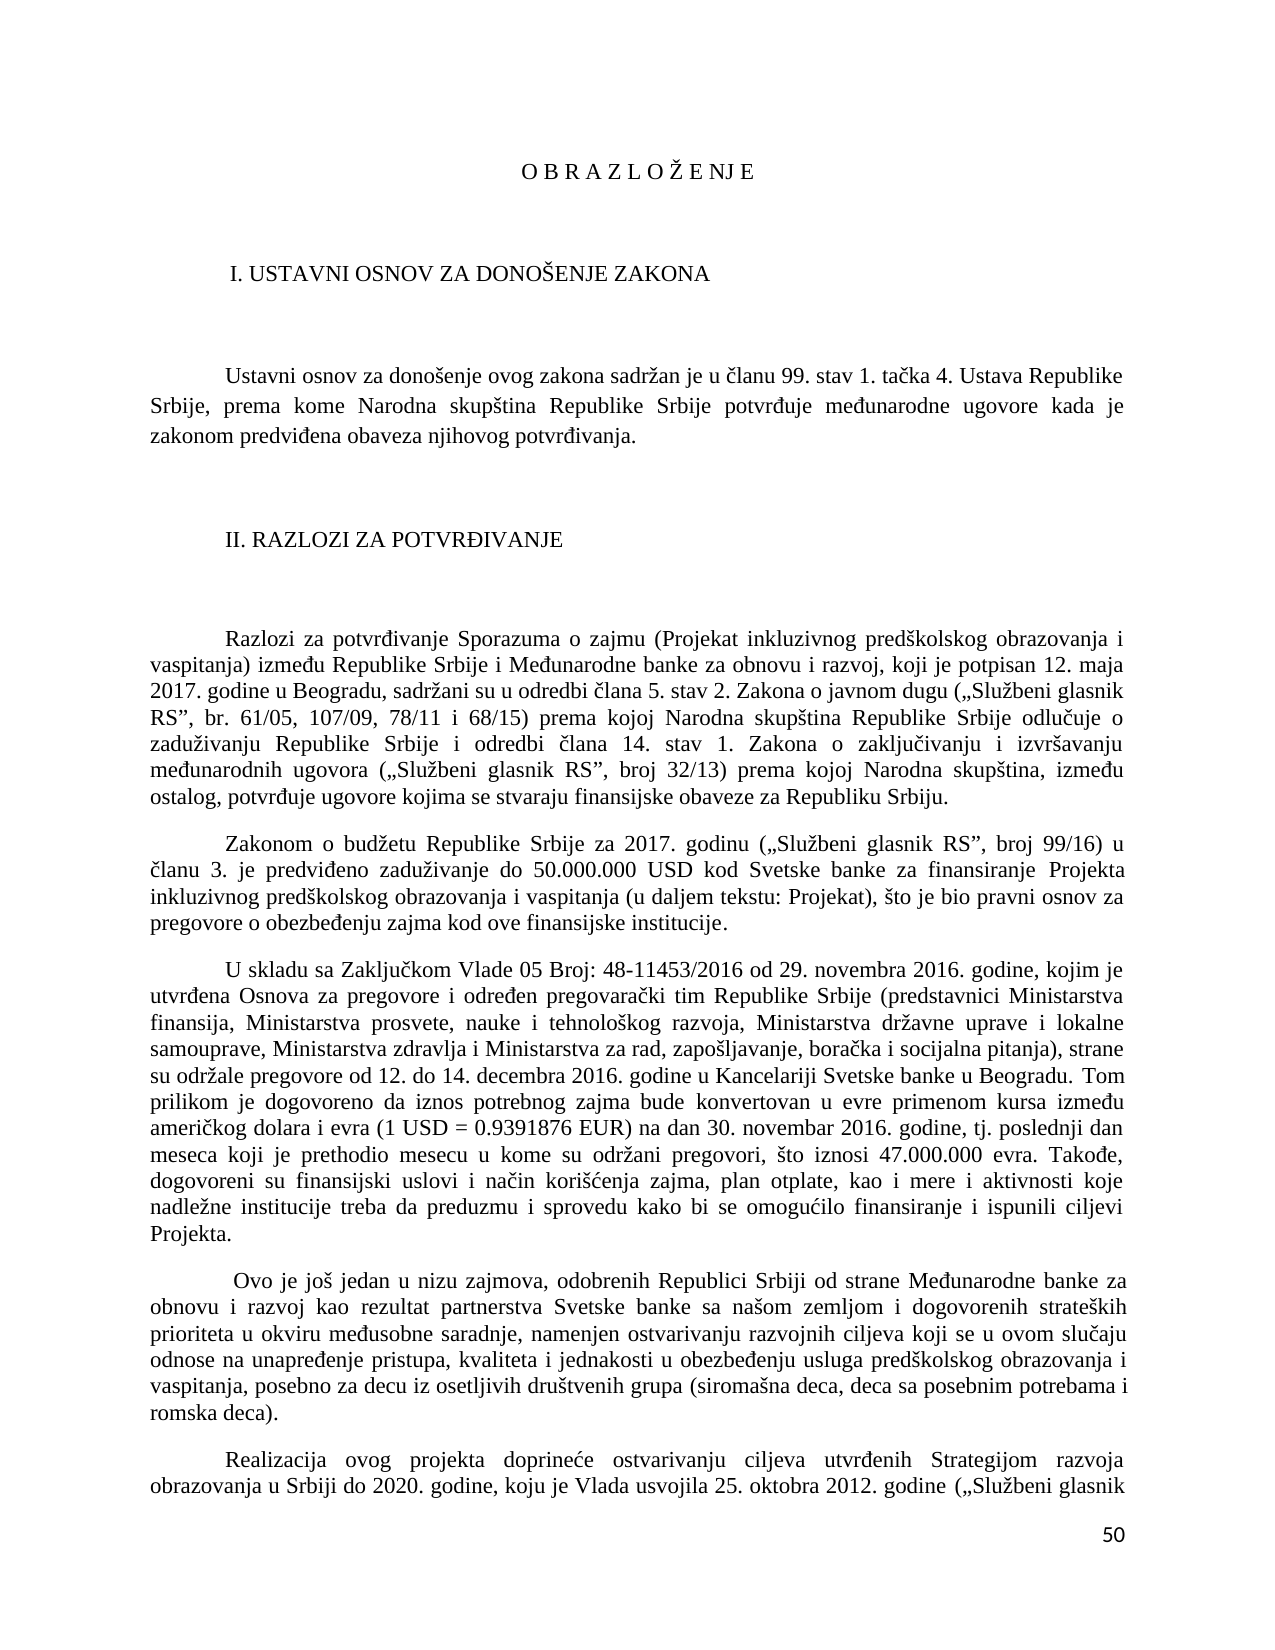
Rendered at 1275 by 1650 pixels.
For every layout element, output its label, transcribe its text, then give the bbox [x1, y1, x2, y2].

text O B R A Z L O Ž E NJ E [150, 158, 1125, 184]
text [150, 1446, 1125, 1499]
text I. USTAVNI OSNOV ZA DONOŠENJE ZAKONA [150, 260, 1125, 286]
text Ustavni osnov za donošenje ovog zakona sadržan je u članu 99. stav 1. tačka 4. Ustava Republike Srbije, prema kome Narodna skupština Republike Srbije potvrđuje međunarodne ugovore kada je zakonom predviđena obaveza njihovog potvrđivanja. [150, 362, 1125, 449]
text II. RAZLOZI ZA POTVRĐIVANJE [150, 526, 1125, 553]
text Razlozi za potvrđivanje Sporazuma o zajmu (Projekat inkluzivnog predškolskog obrazovanja i vaspitanja) između Republike Srbije i Međunarodne banke za obnovu i razvoj, koji je potpisan 12. maja 2017. godine u Beogradu, sadržani su u odredbi člana 5. stav 2. Zakona o javnom dugu („Službeni glasnik RS”, br. 61/05, 107/09, 78/11 i 68/15) prema kojoj Narodna skupština Republike Srbije odlučuje o zaduživanju Republike Srbije i odredbi člana 14. stav 1. Zakona o zaključivanju i izvršavanju međunarodnih ugovora („Službeni glasnik RS”, broj 32/13) prema kojoj Narodna skupština, između ostalog, potvrđuje ugovore kojima se stvaraju finansijske obaveze za Republiku Srbiju. [150, 625, 1125, 809]
text U skladu sa Zaključkom Vlade 05 Broj: 48-11453/2016 od 29. novembra 2016. godine, kojim je utvrđena Osnova za pregovore i određen pregovarački tim Republike Srbije (predstavnici Ministarstva finansija, Ministarstva prosvete, nauke i tehnološkog razvoja, Ministarstva državne uprave i lokalne samouprave, Ministarstva zdravlja i Ministarstva za rad, zapošljavanje, boračka i socijalna pitanja), strane su održale pregovore od 12. do 14. decembra 2016. godine u Kancelariji Svetske banke u Beogradu. Tom prilikom je dogovoreno da iznos potrebnog zajma bude konvertovan u evre primenom kursa između američkog dolara i evra (1 USD = 0.9391876 EUR) na dan 30. novembar 2016. godine, tj. poslednji dan meseca koji je prethodio mesecu u kome su održani pregovori, što iznosi 47.000.000 evra. Takođe, dogovoreni su finansijski uslovi i način korišćenja zajma, plan otplate, kao i mere i aktivnosti koje nadležne institucije treba da preduzmu i sprovedu kako bi se omogućilo finansiranje i ispunili ciljevi Projekta. [150, 956, 1125, 1246]
text Zakonom o budžetu Republike Srbije za 2017. godinu („Službeni glasnik RS”, broj 99/16) u članu 3. je predviđeno zaduživanje do 50.000.000 USD kod Svetske banke za finansiranje Projekta inkluzivnog predškolskog obrazovanja i vaspitanja (u daljem tekstu: Projekat), što je bio pravni osnov za pregovore o obezbeđenju zajma kod ove finansijske institucije. [150, 830, 1125, 935]
text Ovo je još jedan u nizu zajmova, odobrenih Republici Srbiji od strane Međunarodne banke za obnovu i razvoj kao rezultat partnerstva Svetske banke sa našom zemljom i dogovorenih strateških prioriteta u okviru međusobne saradnje, namenjen ostvarivanju razvojnih ciljeva koji se u ovom slučaju odnose na unapređenje pristupa, kvaliteta i jednakosti u obezbeđenju usluga predškolskog obrazovanja i vaspitanja, posebno za decu iz osetljivih društvenih grupa (siromašna deca, deca sa posebnim potrebama i romska deca). [150, 1267, 1128, 1425]
